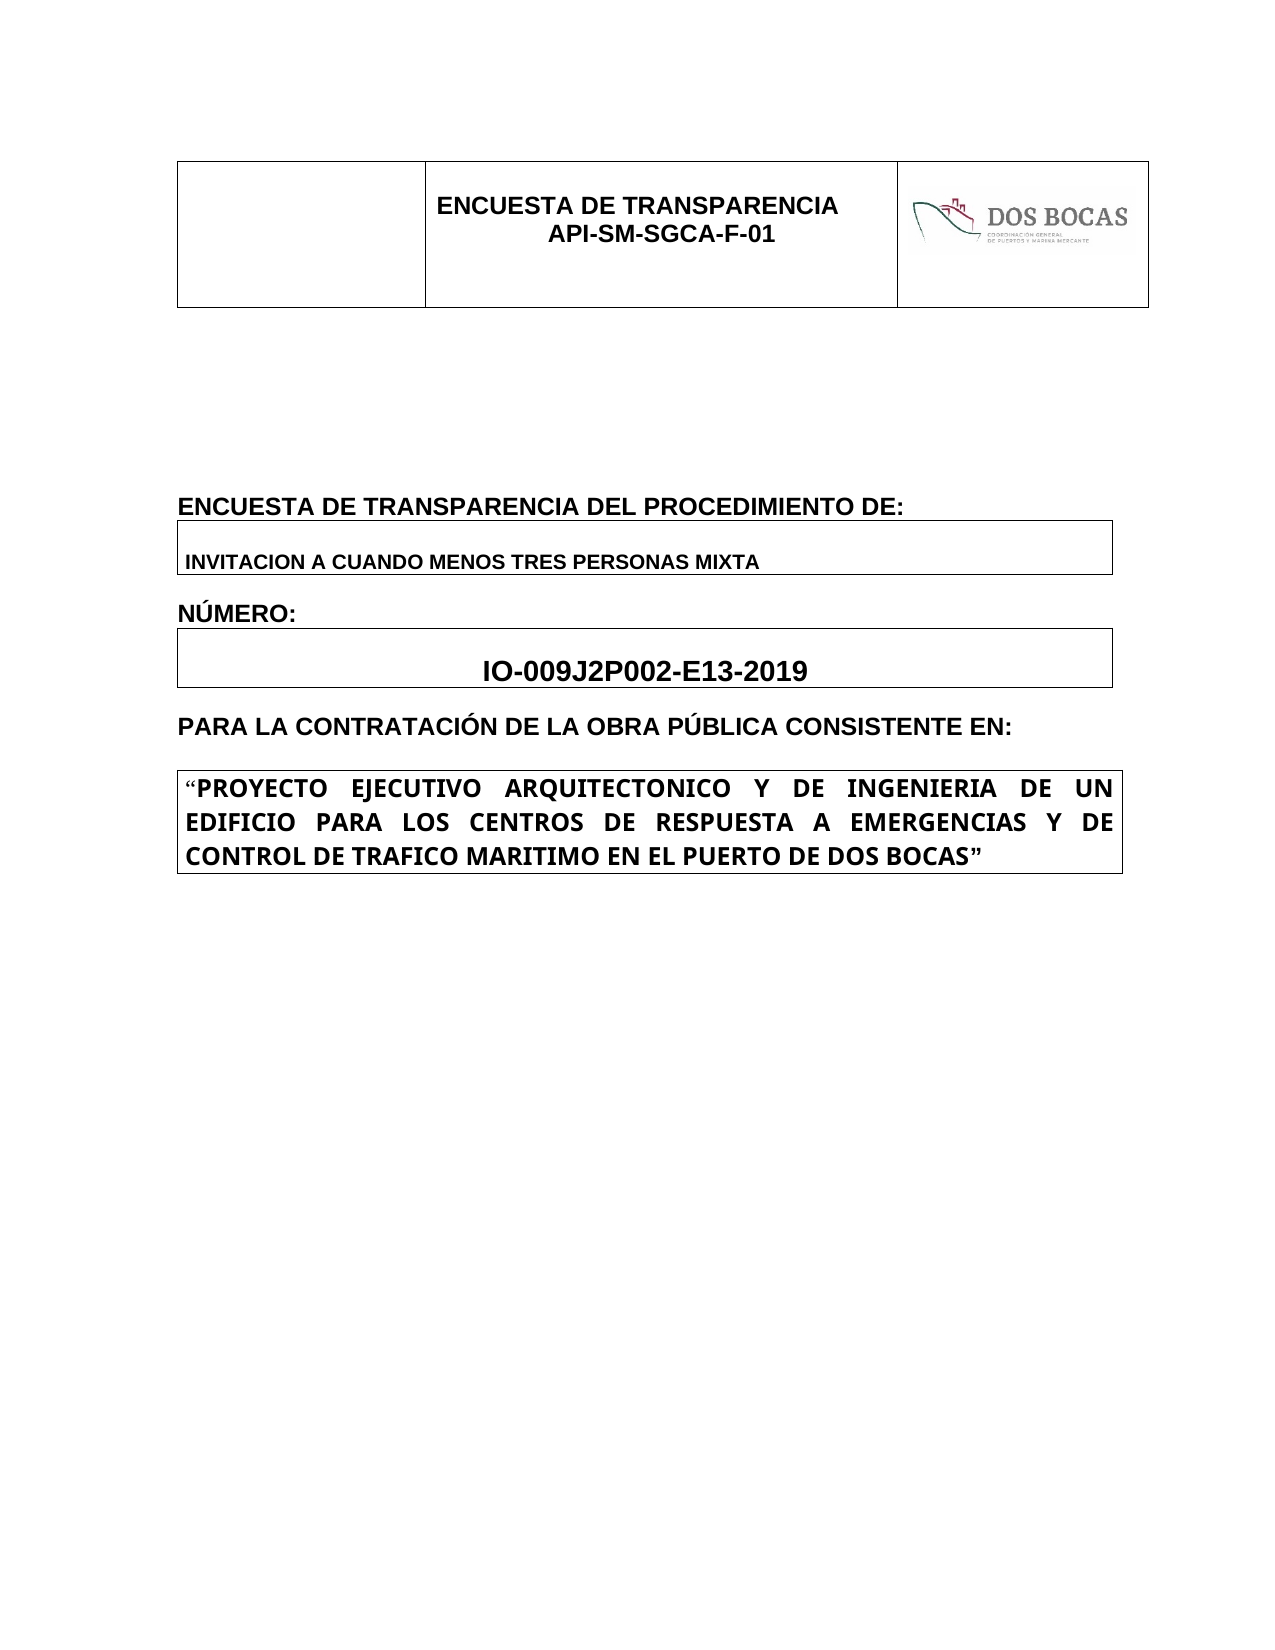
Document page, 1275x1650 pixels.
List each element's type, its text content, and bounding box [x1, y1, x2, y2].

table_header IO-009J2P002-E13-2019 [178, 629, 1112, 687]
table_header “PROYECTO EJECUTIVO ARQUITECTONICO Y DE INGENIERIA DE UN EDIFICIO PARA LOS CENTROS DE RESPUESTA A EMERGENCIAS Y DE CONTROL DE TRAFICO MARITIMO EN EL PUERTO DE DOS BOCAS” [178, 771, 1122, 873]
table_header [898, 162, 1148, 307]
text ENCUESTA DE TRANSPARENCIA DEL PROCEDIMIENTO DE: [177, 491, 1157, 520]
table_header ENCUESTA DE TRANSPARENCIA API-SM-SGCA-F-01 [426, 162, 897, 307]
table_header [178, 162, 425, 307]
text NÚMERO: [177, 599, 1157, 628]
picture [907, 186, 1136, 255]
table_header INVITACION A CUANDO MENOS TRES PERSONAS MIXTA [178, 521, 1112, 574]
text PARA LA CONTRATACIÓN DE LA OBRA PÚBLICA CONSISTENTE EN: [177, 712, 1157, 741]
